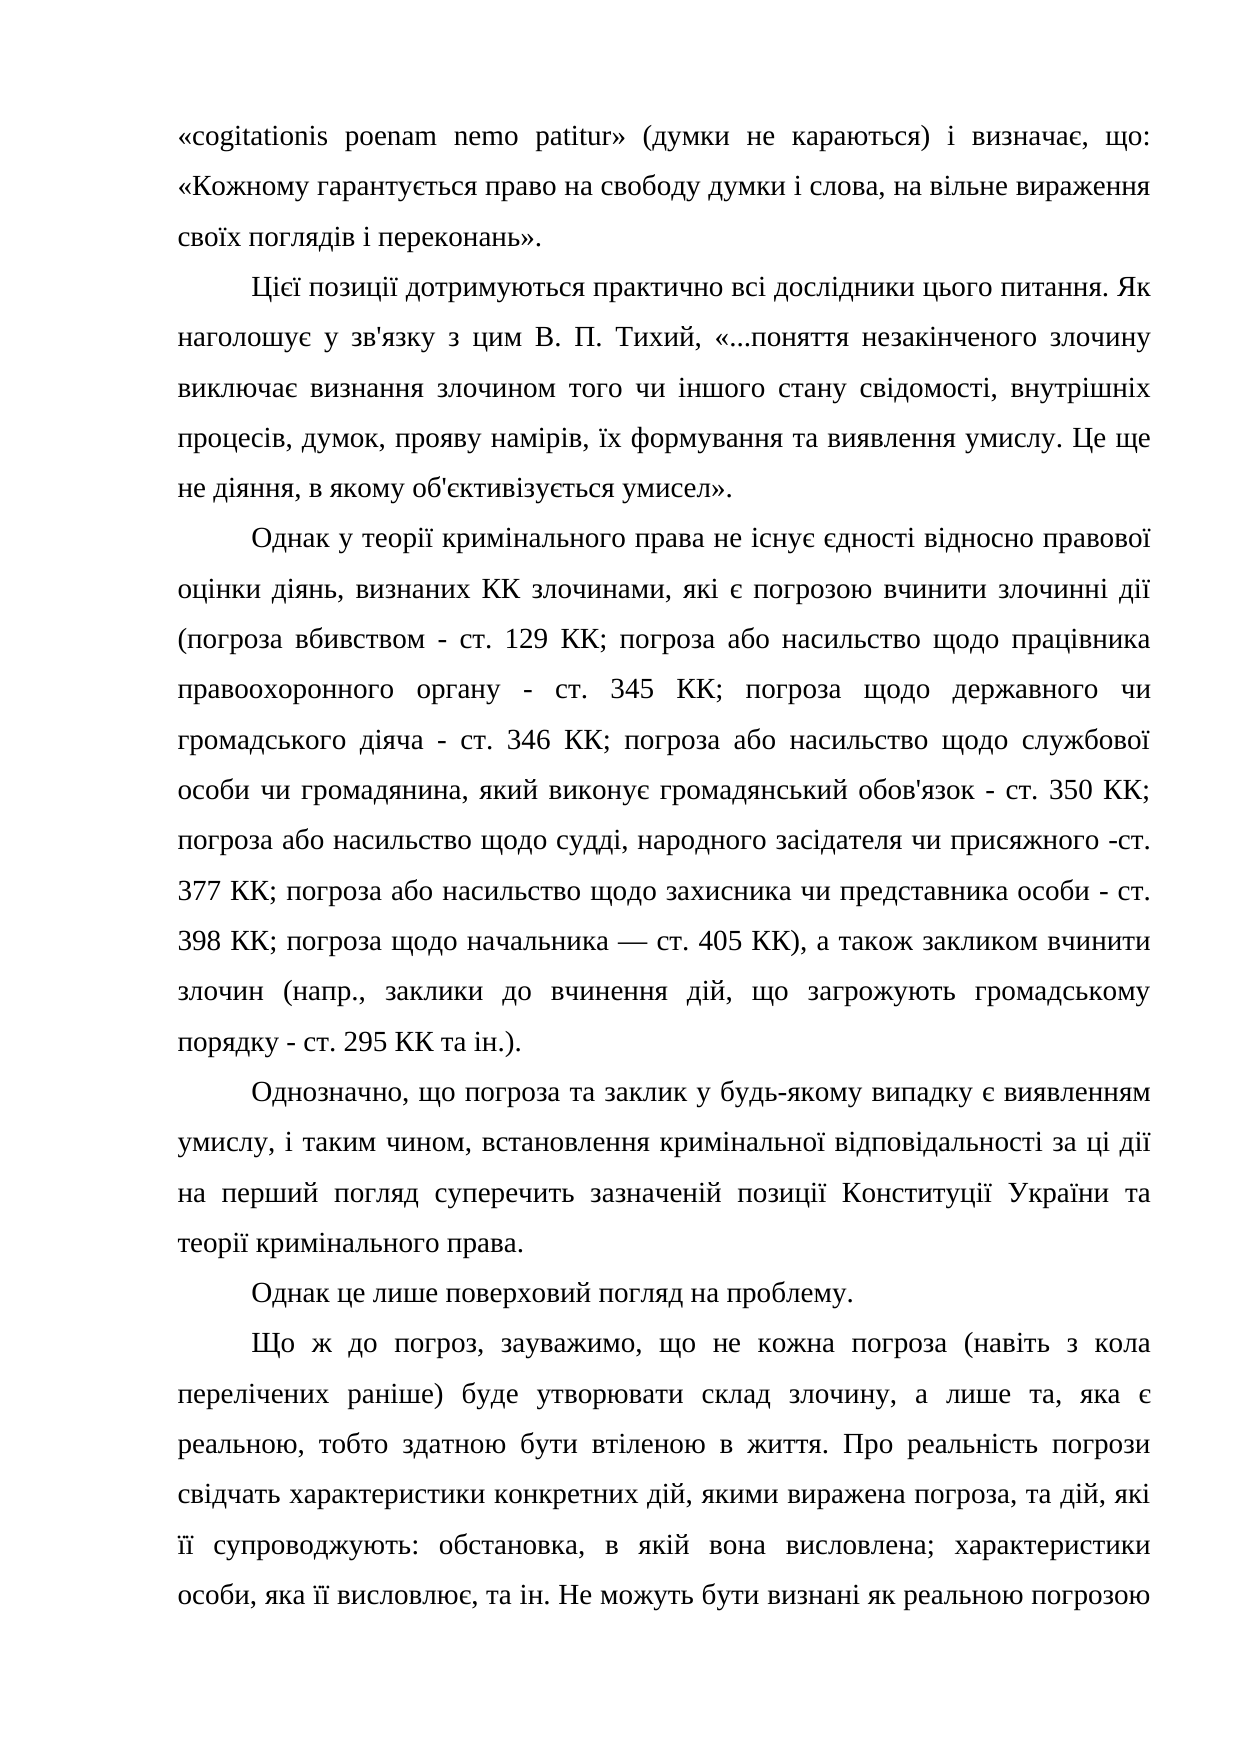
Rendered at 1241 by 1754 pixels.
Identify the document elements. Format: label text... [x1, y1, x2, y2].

text Однозначно, що погроза та заклик у будь-якому випадку є виявленням умислу, і таким чином, встановлення кримінальної відповідальності за ці дії на перший погляд суперечить зазначеній позиції Конституції України та теорії кримінального права. [177, 1074, 1152, 1258]
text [177, 118, 1152, 252]
text Цієї позиції дотримуються практично всі дослідники цього питання. Як наголошує у зв'язку з цим В. П. Тихий, «...поняття незакінченого злочину виключає визнання злочином того чи іншого стану свідомості, внутрішніх процесів, думок, прояву намірів, їх формування та виявлення умислу. Це ще не діяння, в якому об'єктивізується умисел». [177, 269, 1152, 504]
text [177, 1326, 1152, 1611]
text Однак це лише поверховий погляд на проблему. [177, 1275, 1152, 1309]
text Однак у теорії кримінального права не існує єдності відносно правової оцінки діянь, визнаних КК злочинами, які є погрозою вчинити злочинні дії (погроза вбивством - ст. 129 КК; погроза або насильство щодо працівника правоохоронного органу - ст. 345 КК; погроза щодо державного чи громадського діяча - ст. 346 КК; погроза або насильство щодо службової особи чи громадянина, який виконує громадянський обов'язок - ст. 350 КК; погроза або насильство щодо судді, народного засідателя чи присяжного -ст. 377 КК; погроза або насильство щодо захисника чи представника особи - ст. 398 КК; погроза щодо начальника — ст. 405 КК), а також закликом вчинити злочин (напр., заклики до вчинення дій, що загрожують громадському порядку - ст. 295 КК та ін.). [177, 521, 1152, 1057]
